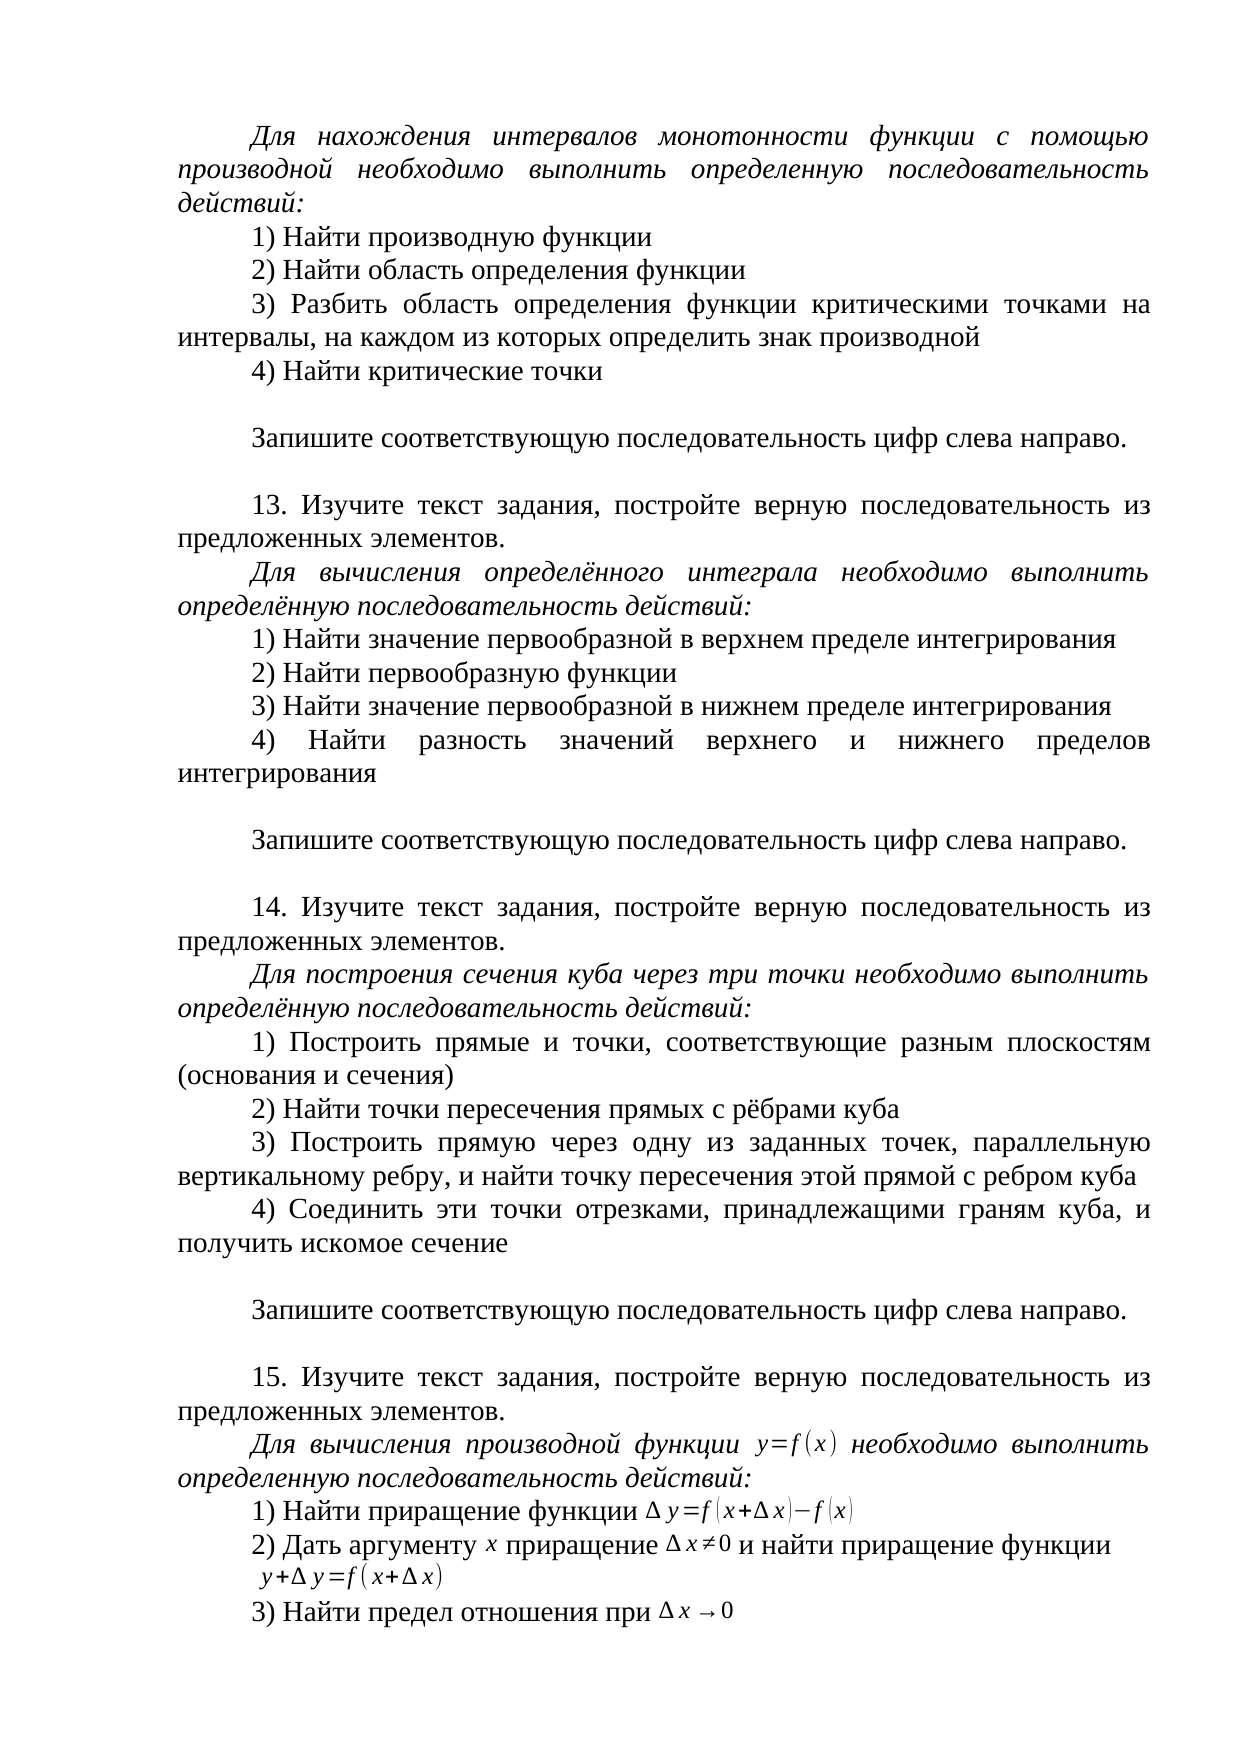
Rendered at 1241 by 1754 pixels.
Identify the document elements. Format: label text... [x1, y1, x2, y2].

list 4) Найти критические точки [177, 353, 1152, 386]
list 1) Найти производную функции [177, 219, 1152, 252]
list Запишите соответствующую последовательность цифр слева направо. [177, 420, 1152, 453]
list Для нахождения интервалов монотонности функции с помощью производной необходимо выполнить определенную последовательность действий: [177, 118, 1152, 219]
list 2) Найти область определения функции [177, 252, 1152, 286]
list 3) Построить прямую через одну из заданных точек, параллельную вертикальному ребру, и найти точку пересечения этой прямой с ребром куба [177, 1124, 1152, 1191]
list 3) Разбить область определения функции критическими точками на интервалы, на каждом из которых определить знак производной [177, 286, 1152, 353]
list Для построения сечения куба через три точки необходимо выполнить определённую последовательность действий: [177, 957, 1152, 1024]
list Для вычисления производной функции необходимо выполнить определенную последовательность действий: [177, 1426, 1152, 1493]
list 14. Изучите текст задания, постройте верную последовательность из предложенных элементов. [177, 889, 1152, 957]
list 1) Найти значение первообразной в верхнем пределе интегрирования [177, 621, 1152, 655]
list Запишите соответствующую последовательность цифр слева направо. [177, 1292, 1152, 1326]
list 2) Дать аргументу приращение и найти приращение функции [177, 1527, 1152, 1560]
list 3) Найти предел отношения при [177, 1594, 1152, 1627]
list 15. Изучите текст задания, постройте верную последовательность из предложенных элементов. [177, 1359, 1152, 1426]
list Для вычисления определённого интеграла необходимо выполнить определённую последовательность действий: [177, 554, 1152, 621]
list 2) Найти первообразную функции [177, 655, 1152, 688]
list 4) Найти разность значений верхнего и нижнего пределов интегрирования [177, 722, 1152, 789]
list 3) Найти значение первообразной в нижнем пределе интегрирования [177, 688, 1152, 722]
list 1) Построить прямые и точки, соответствующие разным плоскостям (основания и сечения) [177, 1024, 1152, 1091]
list 13. Изучите текст задания, постройте верную последовательность из предложенных элементов. [177, 487, 1152, 554]
list Запишите соответствующую последовательность цифр слева направо. [177, 822, 1152, 856]
list 4) Соединить эти точки отрезками, принадлежащими граням куба, и получить искомое сечение [177, 1191, 1152, 1258]
list 1) Найти приращение функции [177, 1493, 1152, 1527]
list 2) Найти точки пересечения прямых с рёбрами куба [177, 1091, 1152, 1124]
